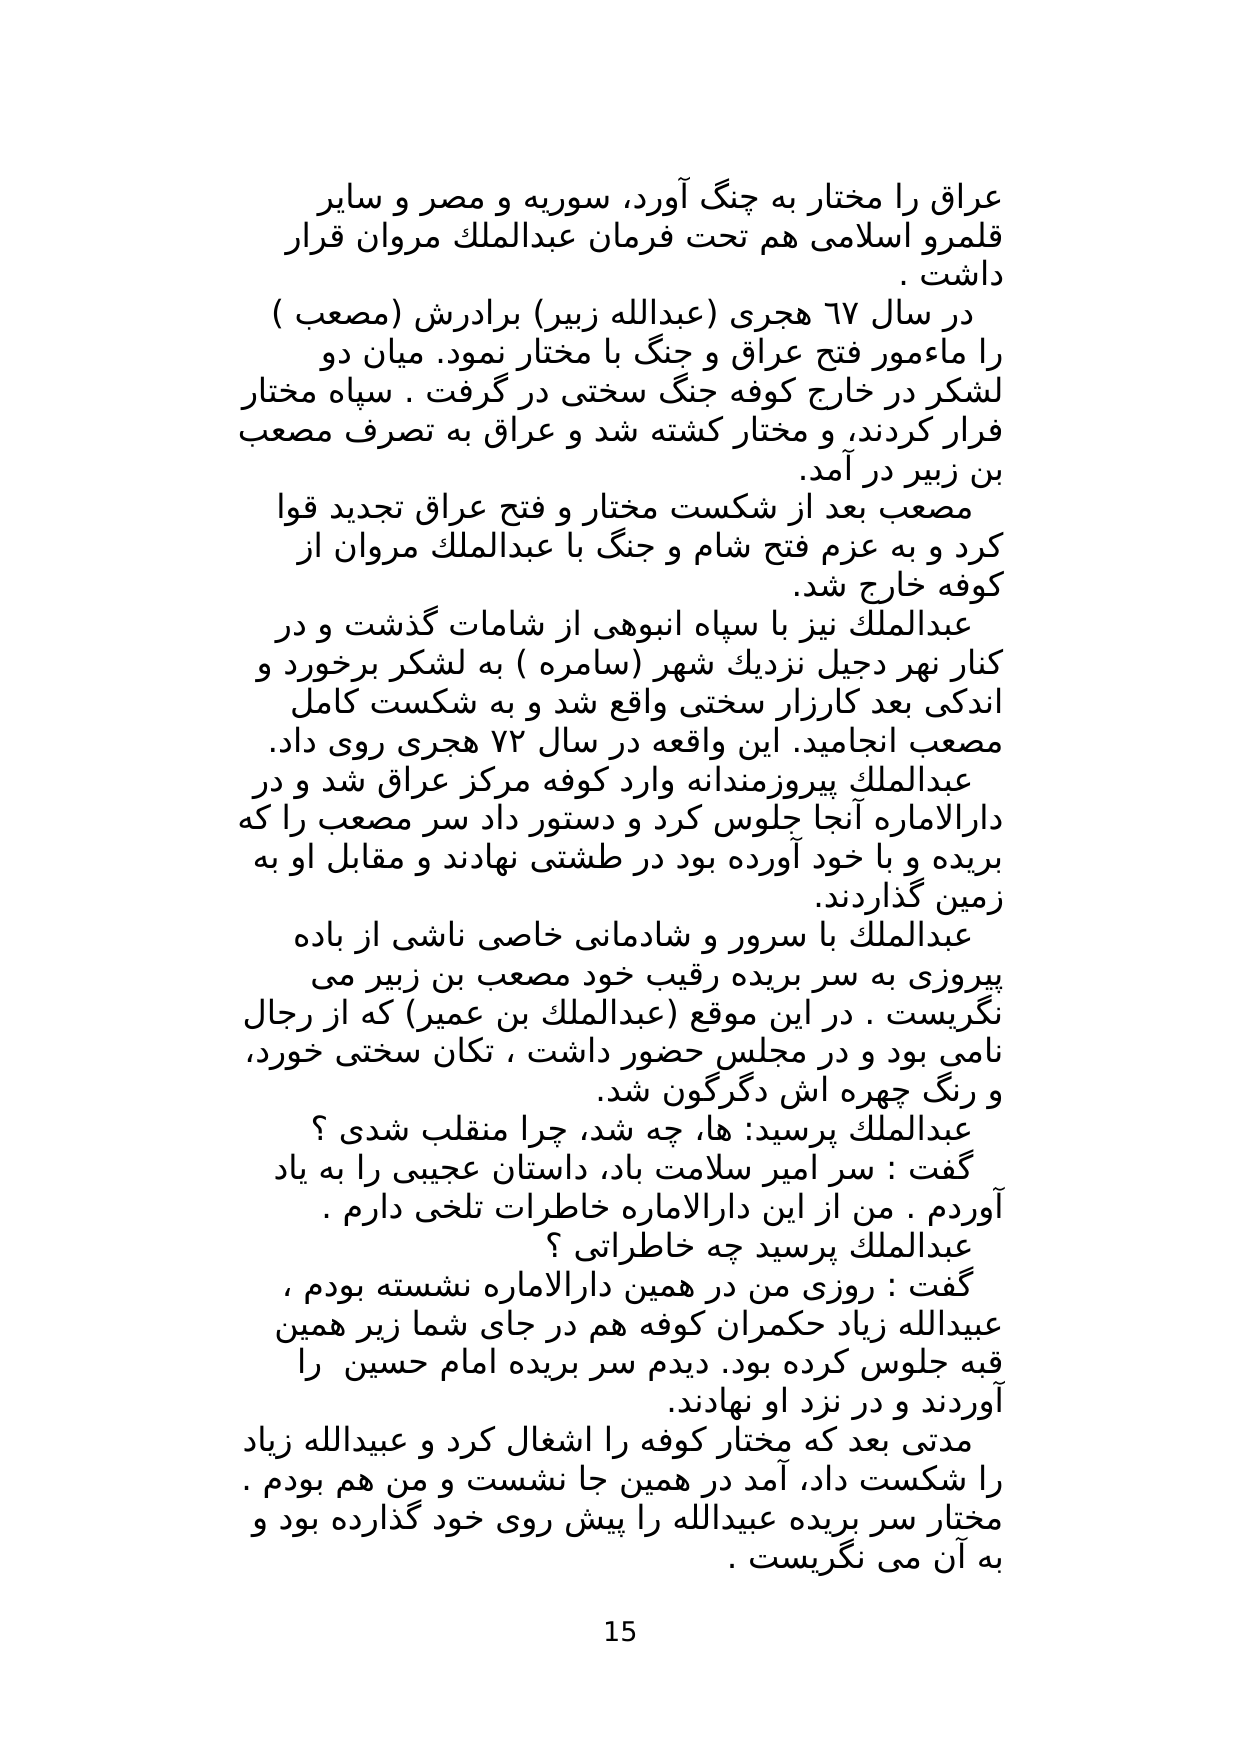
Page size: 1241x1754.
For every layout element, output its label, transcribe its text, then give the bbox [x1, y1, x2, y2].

text عبدالملك پرسيد: ها، چه شد، چرا منقلب شدى ؟ [236, 1110, 1004, 1148]
text مصعب بعد از شكست مختار و فتح عراق تجديد قوا كرد و به عزم فتح شام و جنگ با عبدالملك مروان از كوفه خارج شد. [236, 488, 1004, 604]
text مدتى بعد كه مختار كوفه را اشغال كرد و عبيدالله زياد را شكست داد، آمد در همين جا نشست و من هم بودم . مختار سر بريده عبيدالله را پيش روى خود گذارده بود و به آن مى نگريست . [236, 1421, 1004, 1576]
text گفت : سر امير سلامت باد، داستان عجيبى را به ياد آوردم . من از اين دارالاماره خاطرات تلخى دارم . [236, 1148, 1004, 1226]
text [236, 177, 1004, 294]
text عبدالملك پيروزمندانه وارد كوفه مركز عراق شد و در دارالاماره آنجا جلوس كرد و دستور داد سر مصعب را كه بريده و با خود آورده بود در طشتى نهادند و مقابل او به زمين گذاردند. [236, 760, 1004, 915]
text عبدالملك پرسيد چه خاطراتى ؟ [236, 1226, 1004, 1265]
text گفت : روزى من در همين دارالاماره نشسته بودم ، عبيدالله زياد حكمران كوفه هم در جاى شما زير همين قبه جلوس كرده بود. ديدم سر بريده امام حسين را آوردند و در نزد او نهادند. [236, 1265, 1004, 1421]
text عبدالملك با سرور و شادمانى خاصى ناشى از باده پيروزى به سر بريده رقيب خود مصعب بن زبير مى نگريست . در اين موقع (عبدالملك بن عمير) كه از رجال نامى بود و در مجلس حضور داشت ، تكان سختى خورد، و رنگ چهره اش دگرگون شد. [236, 915, 1004, 1110]
text در سال ٦٧ هجرى (عبدالله زبير) برادرش (مصعب ) را ماءمور فتح عراق و جنگ با مختار نمود. ميان دو لشكر در خارج كوفه جنگ سختى در گرفت . سپاه مختار فرار كردند، و مختار كشته شد و عراق به تصرف مصعب بن زبير در آمد. [236, 294, 1004, 488]
text عبدالملك نيز با سپاه انبوهى از شامات گذشت و در كنار نهر دجيل نزديك شهر (سامره ) به لشكر برخورد و اندكى بعد كارزار سختى واقع شد و به شكست كامل مصعب انجاميد. اين واقعه در سال ٧٢ هجرى روى داد. [236, 604, 1004, 760]
